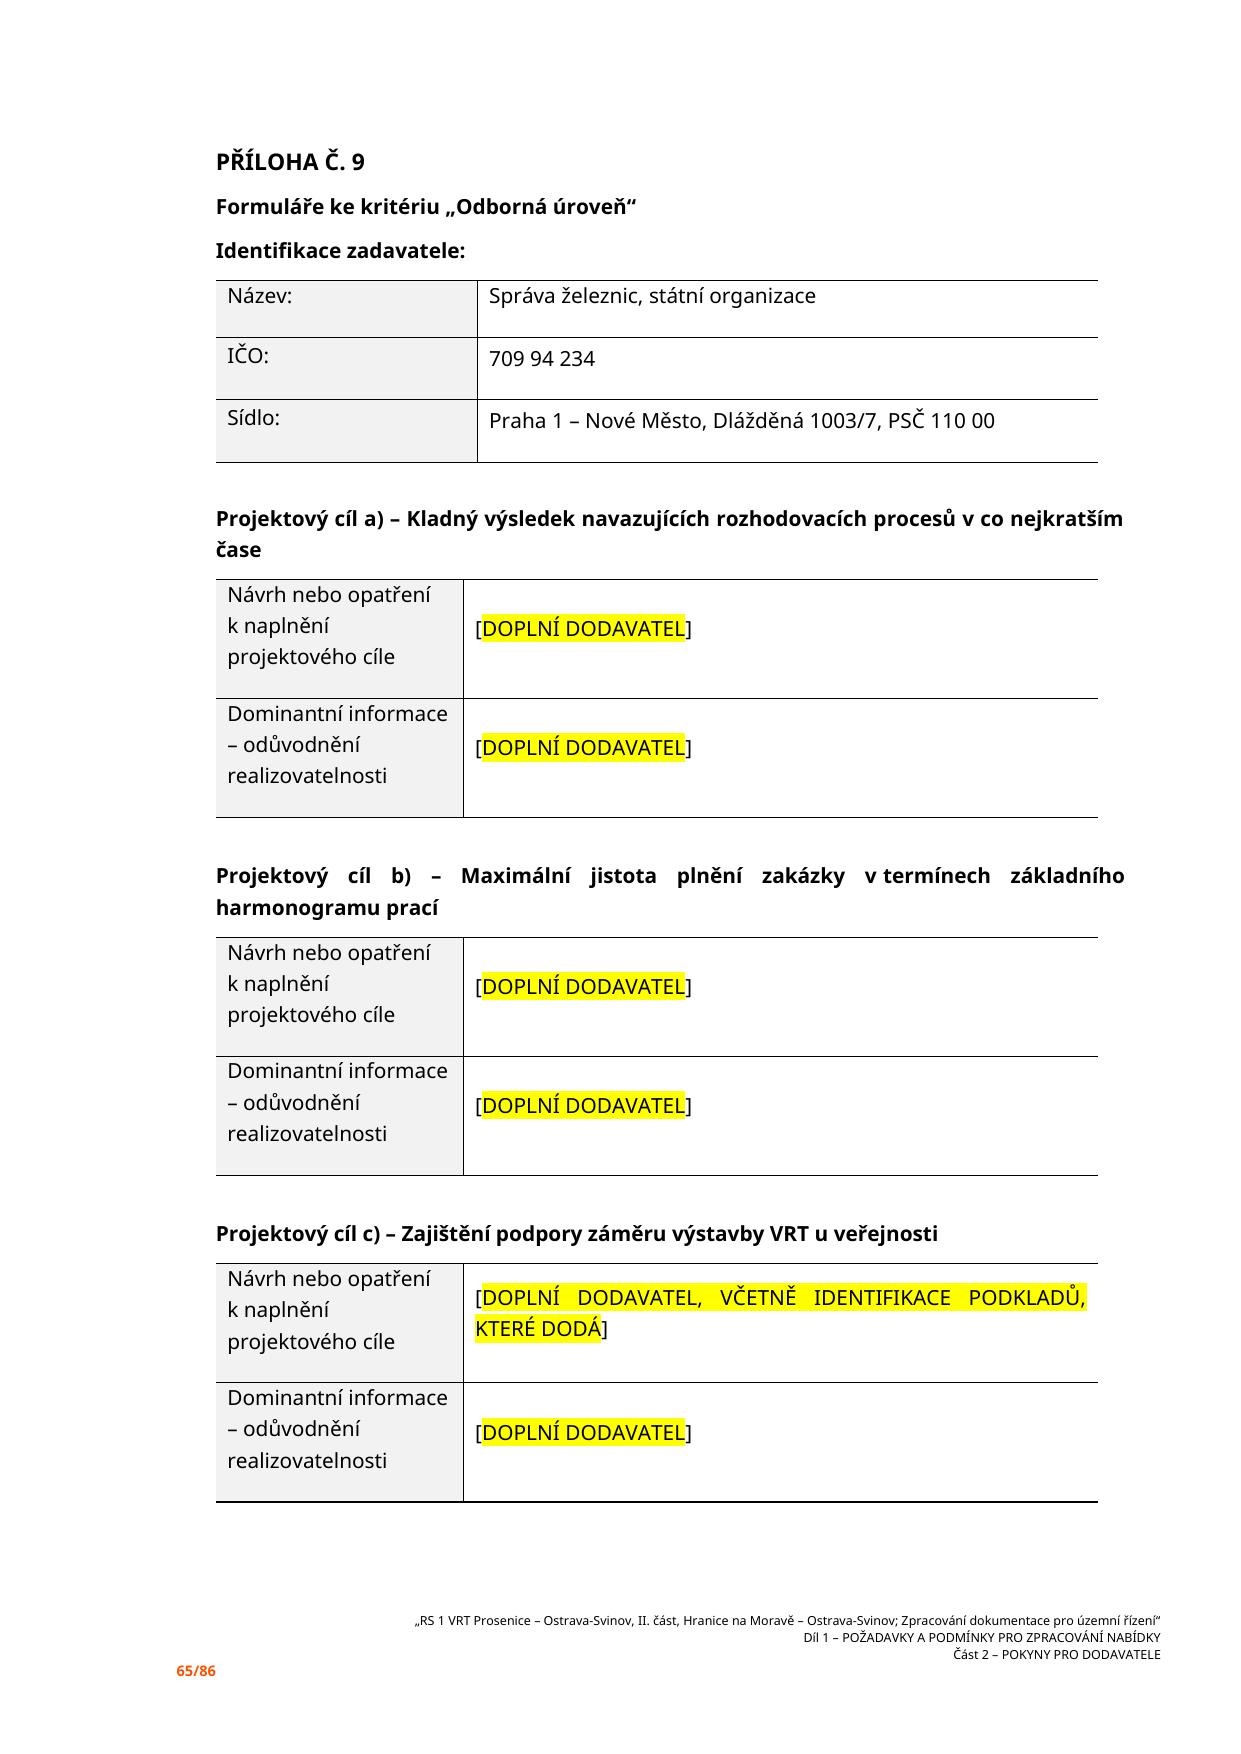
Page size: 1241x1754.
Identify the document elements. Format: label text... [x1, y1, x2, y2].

text Identifikace zadavatele: [216, 236, 1125, 265]
text Příloha č. 9 [216, 146, 1125, 177]
table_cell IČO: [216, 338, 477, 399]
text Projektový cíl a) – Kladný výsledek navazujících rozhodovacích procesů v co nejkratším čase [216, 504, 1125, 563]
table_cell [DOPLNÍ DODAVATEL] [464, 1383, 1098, 1501]
table_header Návrh nebo opatření k naplnění projektového cíle [216, 938, 463, 1056]
table_cell [DOPLNÍ DODAVATEL] [464, 1057, 1098, 1175]
table_header [DOPLNÍ DODAVATEL] [464, 938, 1098, 1056]
table_header Návrh nebo opatření k naplnění projektového cíle [216, 580, 463, 698]
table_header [216, 1264, 463, 1382]
table_cell Dominantní informace – odůvodnění realizovatelnosti [216, 1383, 463, 1501]
text Formuláře ke kritériu „Odborná úroveň“ [216, 192, 1125, 221]
table_header Název: [216, 281, 477, 337]
table_cell Dominantní informace – odůvodnění realizovatelnosti [216, 1057, 463, 1175]
text Projektový cíl b) – Maximální jistota plnění zakázky v termínech základního harmonogramu prací [216, 862, 1125, 921]
table_cell Praha 1 – Nové Město, Dlážděná 1003/7, PSČ 110 00 [478, 400, 1098, 462]
table_cell 709 94 234 [478, 338, 1098, 399]
table_cell Sídlo: [216, 400, 477, 462]
table_header Správa železnic, státní organizace [478, 281, 1098, 337]
text Projektový cíl c) – Zajištění podpory záměru výstavby VRT u veřejnosti [216, 1219, 1125, 1248]
table_header [DOPLNÍ DODAVATEL] [464, 580, 1098, 698]
table_cell [DOPLNÍ DODAVATEL] [464, 699, 1098, 817]
table_cell Dominantní informace – odůvodnění realizovatelnosti [216, 699, 463, 817]
table_header [DOPLNÍ DODAVATEL, VČETNĚ IDENTIFIKACE PODKLADŮ, KTERÉ DODÁ] [464, 1264, 1098, 1382]
